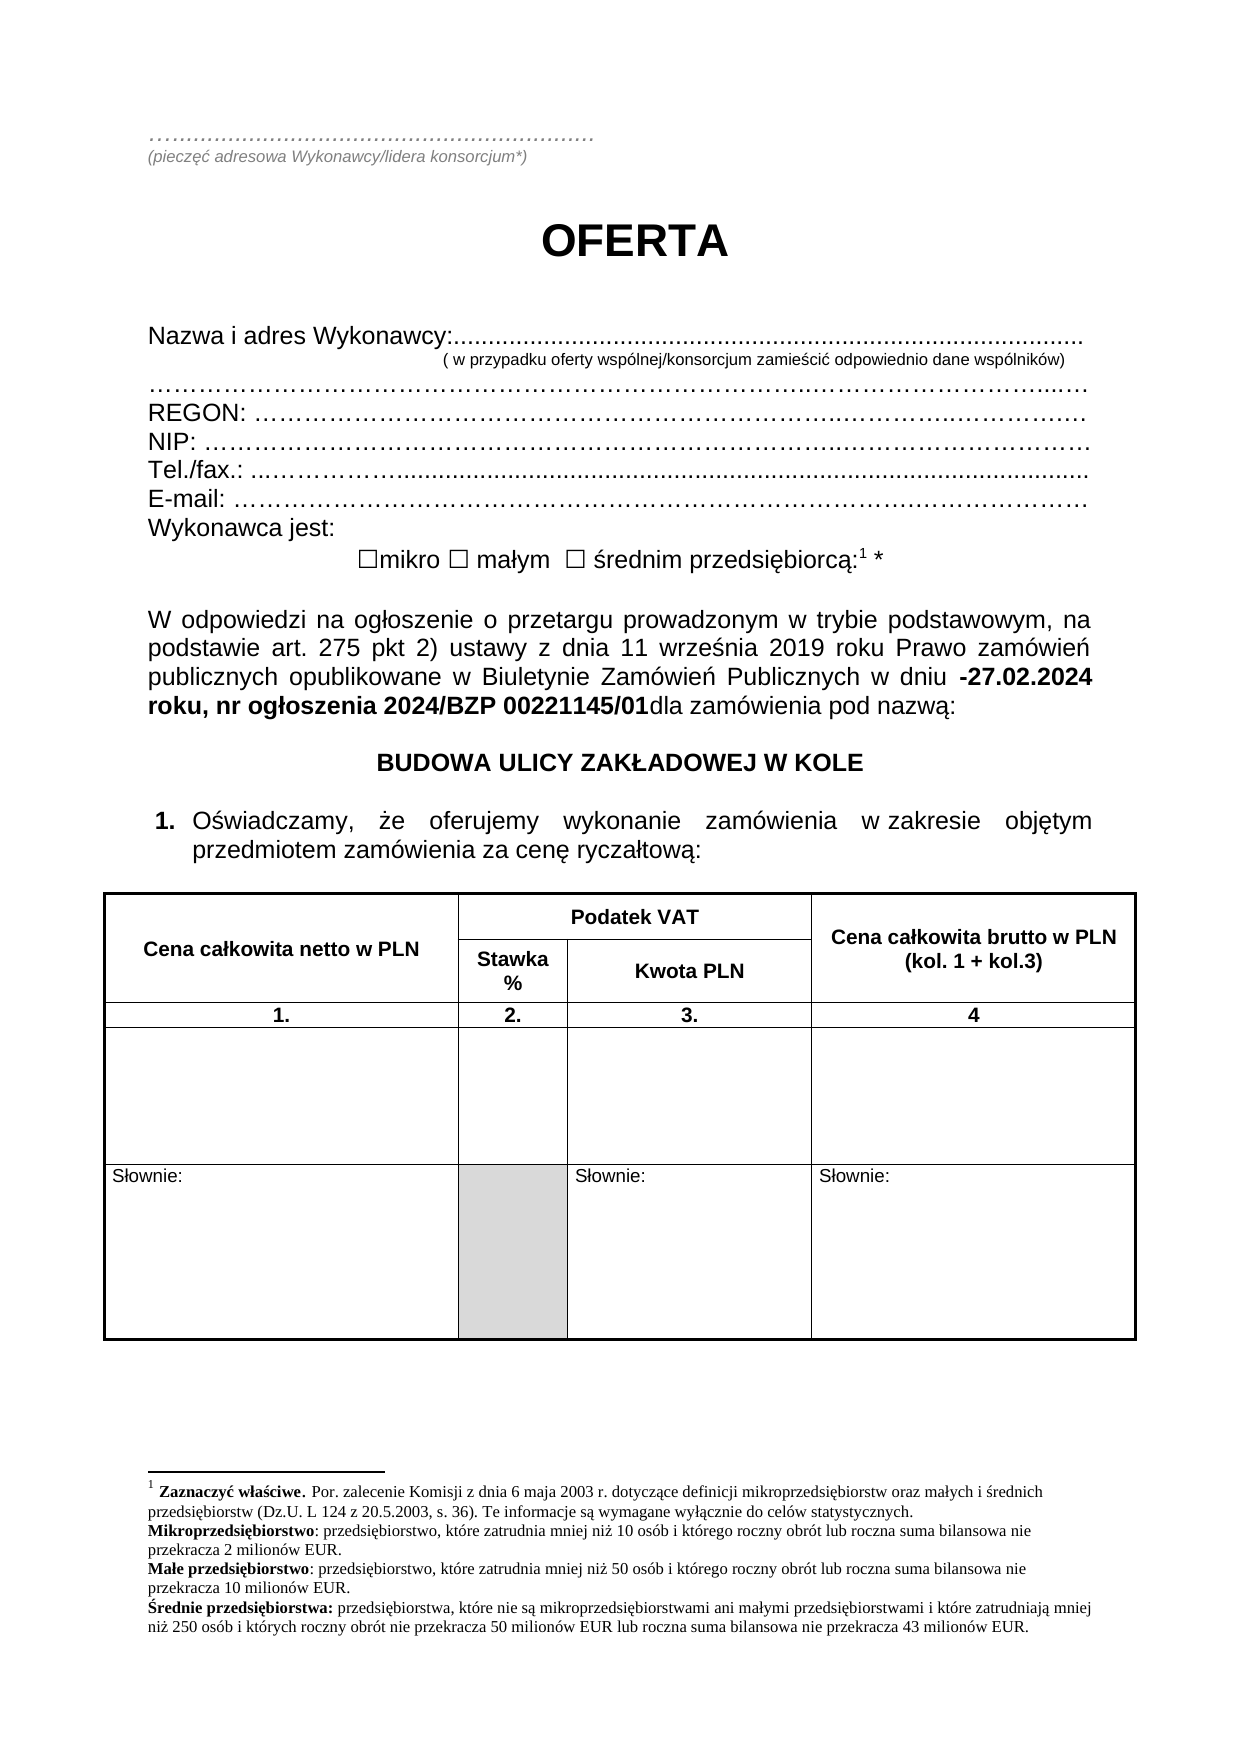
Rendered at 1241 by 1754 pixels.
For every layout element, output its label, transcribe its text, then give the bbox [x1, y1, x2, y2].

table_header Cena całkowita brutto w PLN (kol. 1 + kol.3) [812, 895, 1134, 1002]
table_cell 1. [106, 1003, 458, 1027]
table_cell Słownie: [568, 1165, 811, 1338]
text E-mail: ……………………………………………………………………….………………… [148, 484, 1092, 513]
text ……………………………………………………………………..………………………....… [148, 369, 1092, 398]
table_cell 3. [568, 1003, 811, 1027]
text BUDOWA ULICY ZAKŁADOWEJ W KOLE [148, 748, 1092, 777]
list Oświadczamy, że oferujemy wykonanie zamówienia w zakresie objętym przedmiotem zamówienia za cenę ryczałtową: [154, 806, 1092, 863]
table_cell Kwota PLN [568, 940, 811, 1002]
table_cell [106, 1028, 458, 1164]
subtitle OFERTA [177, 214, 1092, 267]
table_cell [568, 1028, 811, 1164]
text mikro małym średnim przedsiębiorcą: * [148, 542, 1092, 576]
table_cell 4 [812, 1003, 1134, 1027]
table_cell [459, 1028, 567, 1164]
text Wykonawca jest: [148, 513, 1092, 542]
text Nazwa i adres Wykonawcy:........................................................................................... [148, 321, 1092, 350]
subtitle …............................................................. [148, 118, 1092, 147]
table_cell Słownie: [106, 1165, 458, 1338]
subtitle (pieczęć adresowa Wykonawcy/lidera konsorcjum*) [148, 147, 1092, 166]
table_cell Stawka % [459, 940, 567, 1002]
table_header Cena całkowita netto w PLN [106, 895, 458, 1002]
table_cell [812, 1028, 1134, 1164]
text W odpowiedzi na ogłoszenie o przetargu prowadzonym w trybie podstawowym, na podstawie art. 275 pkt 2) ustawy z dnia 11 września 2019 roku Prawo zamówień publicznych opublikowane w Biuletynie Zamówień Publicznych w dniu -27.02.2024 roku, nr ogłoszenia 2024/BZP 00221145/01dla zamówienia pod nazwą: [148, 604, 1092, 719]
text REGON: ……………………………………………………………..…………..………….… [148, 398, 1092, 427]
table_cell Słownie: [812, 1165, 1134, 1338]
table_cell 2. [459, 1003, 567, 1027]
table_header Podatek VAT [459, 895, 811, 939]
table_cell [459, 1165, 567, 1338]
text NIP: …………………………………………………………………..………………………… [148, 427, 1092, 456]
text ( w przypadku oferty wspólnej/konsorcjum zamieścić odpowiednio dane wspólników) [148, 350, 1092, 369]
text Tel./fax.: ...…………….................................................................................................... [148, 456, 1092, 484]
